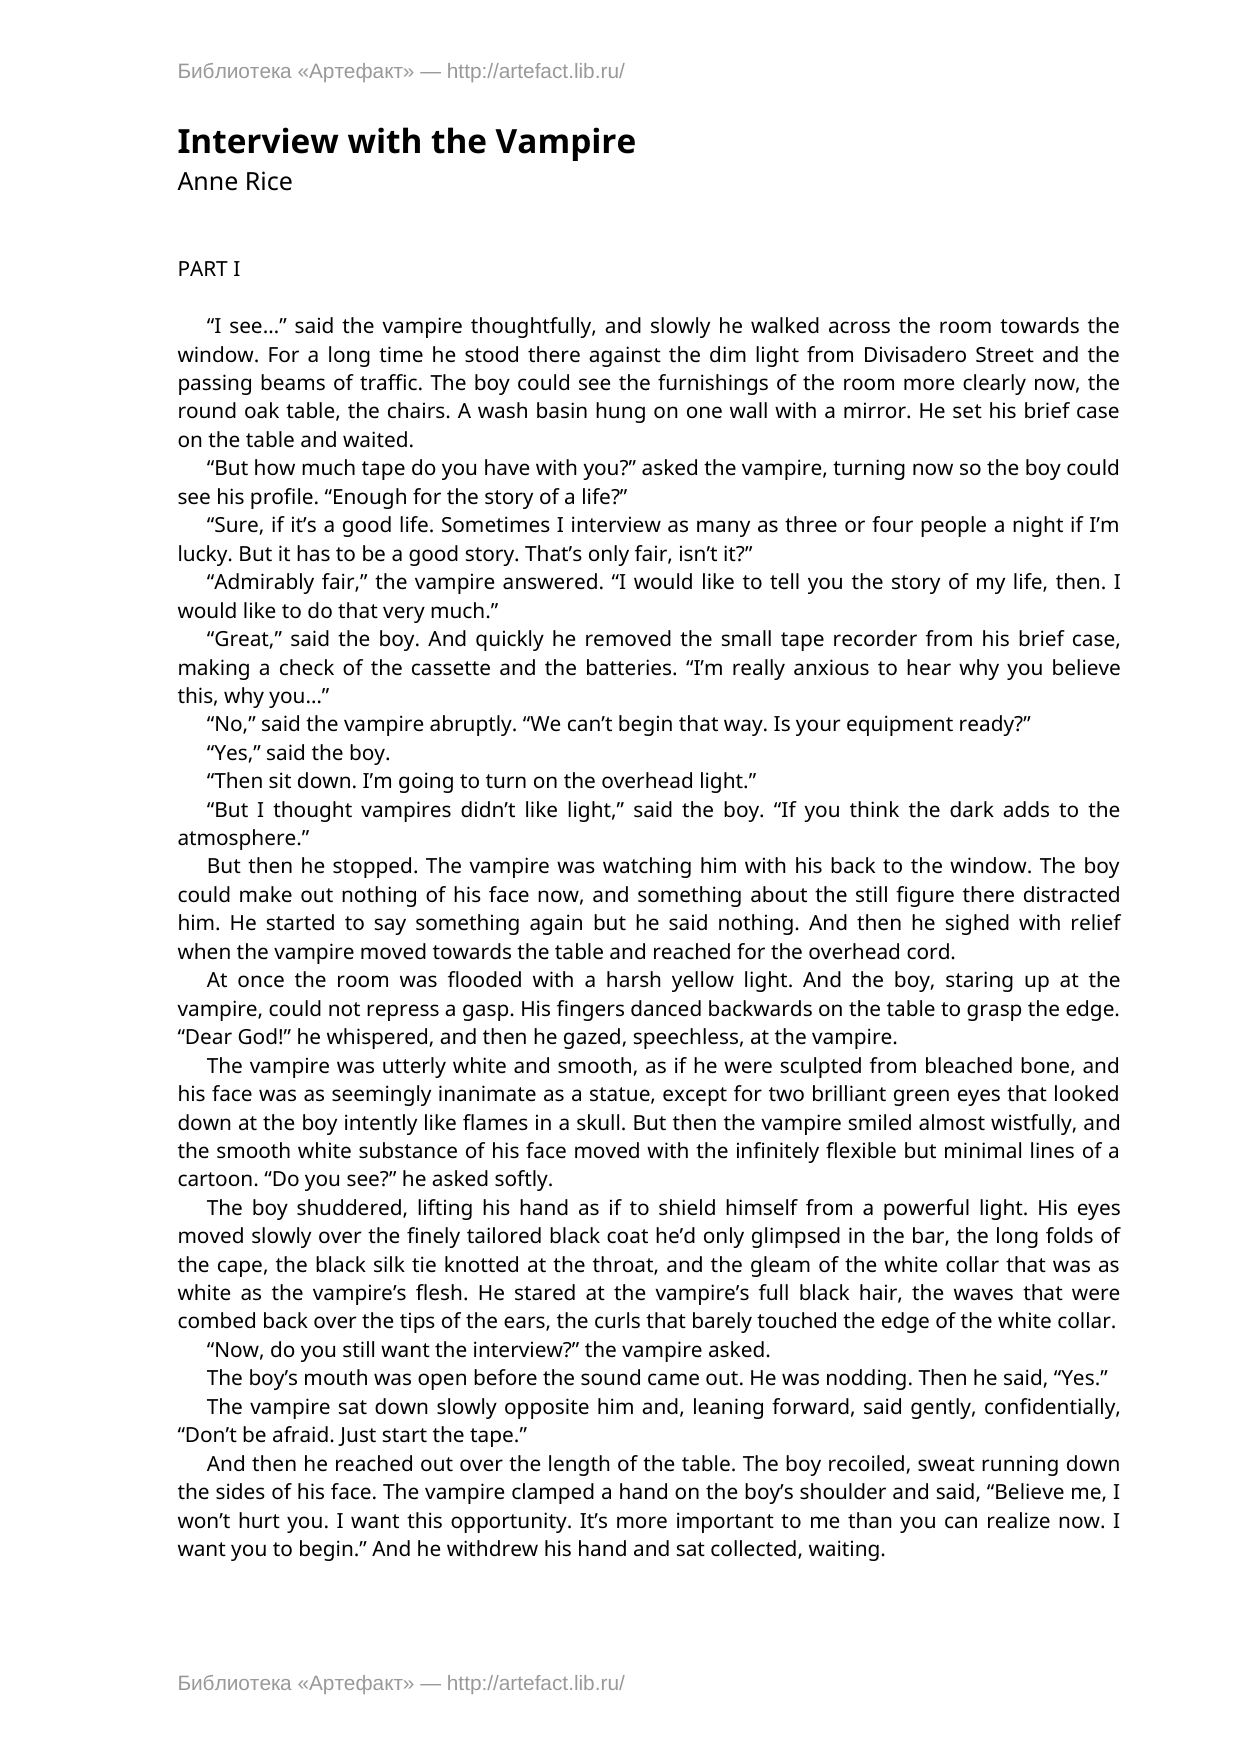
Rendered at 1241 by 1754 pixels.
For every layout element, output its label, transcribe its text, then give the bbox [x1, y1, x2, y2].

text The boy’s mouth was open before the sound came out. He was nodding. Then he said, “Yes.” [177, 1363, 1122, 1392]
text The vampire was utterly white and smooth, as if he were sculpted from bleached bone, and his face was as seemingly inanimate as a statue, except for two brilliant green eyes that looked down at the boy intently like flames in a skull. But then the vampire smiled almost wistfully, and the smooth white substance of his face moved with the infinitely flexible but minimal lines of a cartoon. “Do you see?” he asked softly. [177, 1051, 1122, 1193]
text “No,” said the vampire abruptly. “We can’t begin that way. Is your equipment ready?” [177, 709, 1122, 738]
subtitle PART I [177, 254, 1122, 283]
text And then he reached out over the length of the table. The boy recoiled, sweat running down the sides of his face. The vampire clamped a hand on the boy’s shoulder and said, “Believe me, I won’t hurt you. I want this opportunity. It’s more important to me than you can realize now. I want you to begin.” And he withdrew his hand and sat collected, waiting. [177, 1449, 1122, 1563]
subtitle Anne Rice [177, 163, 1122, 198]
text “Now, do you still want the interview?” the vampire asked. [177, 1335, 1122, 1363]
text “I see…” said the vampire thoughtfully, and slowly he walked across the room towards the window. For a long time he stood there against the dim light from Divisadero Street and the passing beams of traffic. The boy could see the furnishings of the room more clearly now, the round oak table, the chairs. A wash basin hung on one wall with a mirror. He set his brief case on the table and waited. [177, 311, 1122, 453]
text But then he stopped. The vampire was watching him with his back to the window. The boy could make out nothing of his face now, and something about the still figure there distracted him. He started to say something again but he said nothing. And then he sighed with relief when the vampire moved towards the table and reached for the overhead cord. [177, 852, 1122, 965]
text The vampire sat down slowly opposite him and, leaning forward, said gently, confidentially, “Don’t be afraid. Just start the tape.” [177, 1392, 1122, 1449]
text “Then sit down. I’m going to turn on the overhead light.” [177, 766, 1122, 795]
text “But I thought vampires didn’t like light,” said the boy. “If you think the dark adds to the atmosphere.” [177, 795, 1122, 852]
text “Yes,” said the boy. [177, 738, 1122, 766]
text “Sure, if it’s a good life. Sometimes I interview as many as three or four people a night if I’m lucky. But it has to be a good story. That’s only fair, isn’t it?” [177, 510, 1122, 567]
text “Admirably fair,” the vampire answered. “I would like to tell you the story of my life, then. I would like to do that very much.” [177, 567, 1122, 624]
subtitle Interview with the Vampire [177, 118, 1122, 163]
text The boy shuddered, lifting his hand as if to shield himself from a powerful light. His eyes moved slowly over the finely tailored black coat he’d only glimpsed in the bar, the long folds of the cape, the black silk tie knotted at the throat, and the gleam of the white collar that was as white as the vampire’s flesh. He stared at the vampire’s full black hair, the waves that were combed back over the tips of the ears, the curls that barely touched the edge of the white collar. [177, 1193, 1122, 1335]
text “Great,” said the boy. And quickly he removed the small tape recorder from his brief case, making a check of the cassette and the batteries. “I’m really anxious to hear why you believe this, why you…” [177, 624, 1122, 709]
text At once the room was flooded with a harsh yellow light. And the boy, staring up at the vampire, could not repress a gasp. His fingers danced backwards on the table to grasp the edge. “Dear God!” he whispered, and then he gazed, speechless, at the vampire. [177, 965, 1122, 1051]
text “But how much tape do you have with you?” asked the vampire, turning now so the boy could see his profile. “Enough for the story of a life?” [177, 453, 1122, 510]
